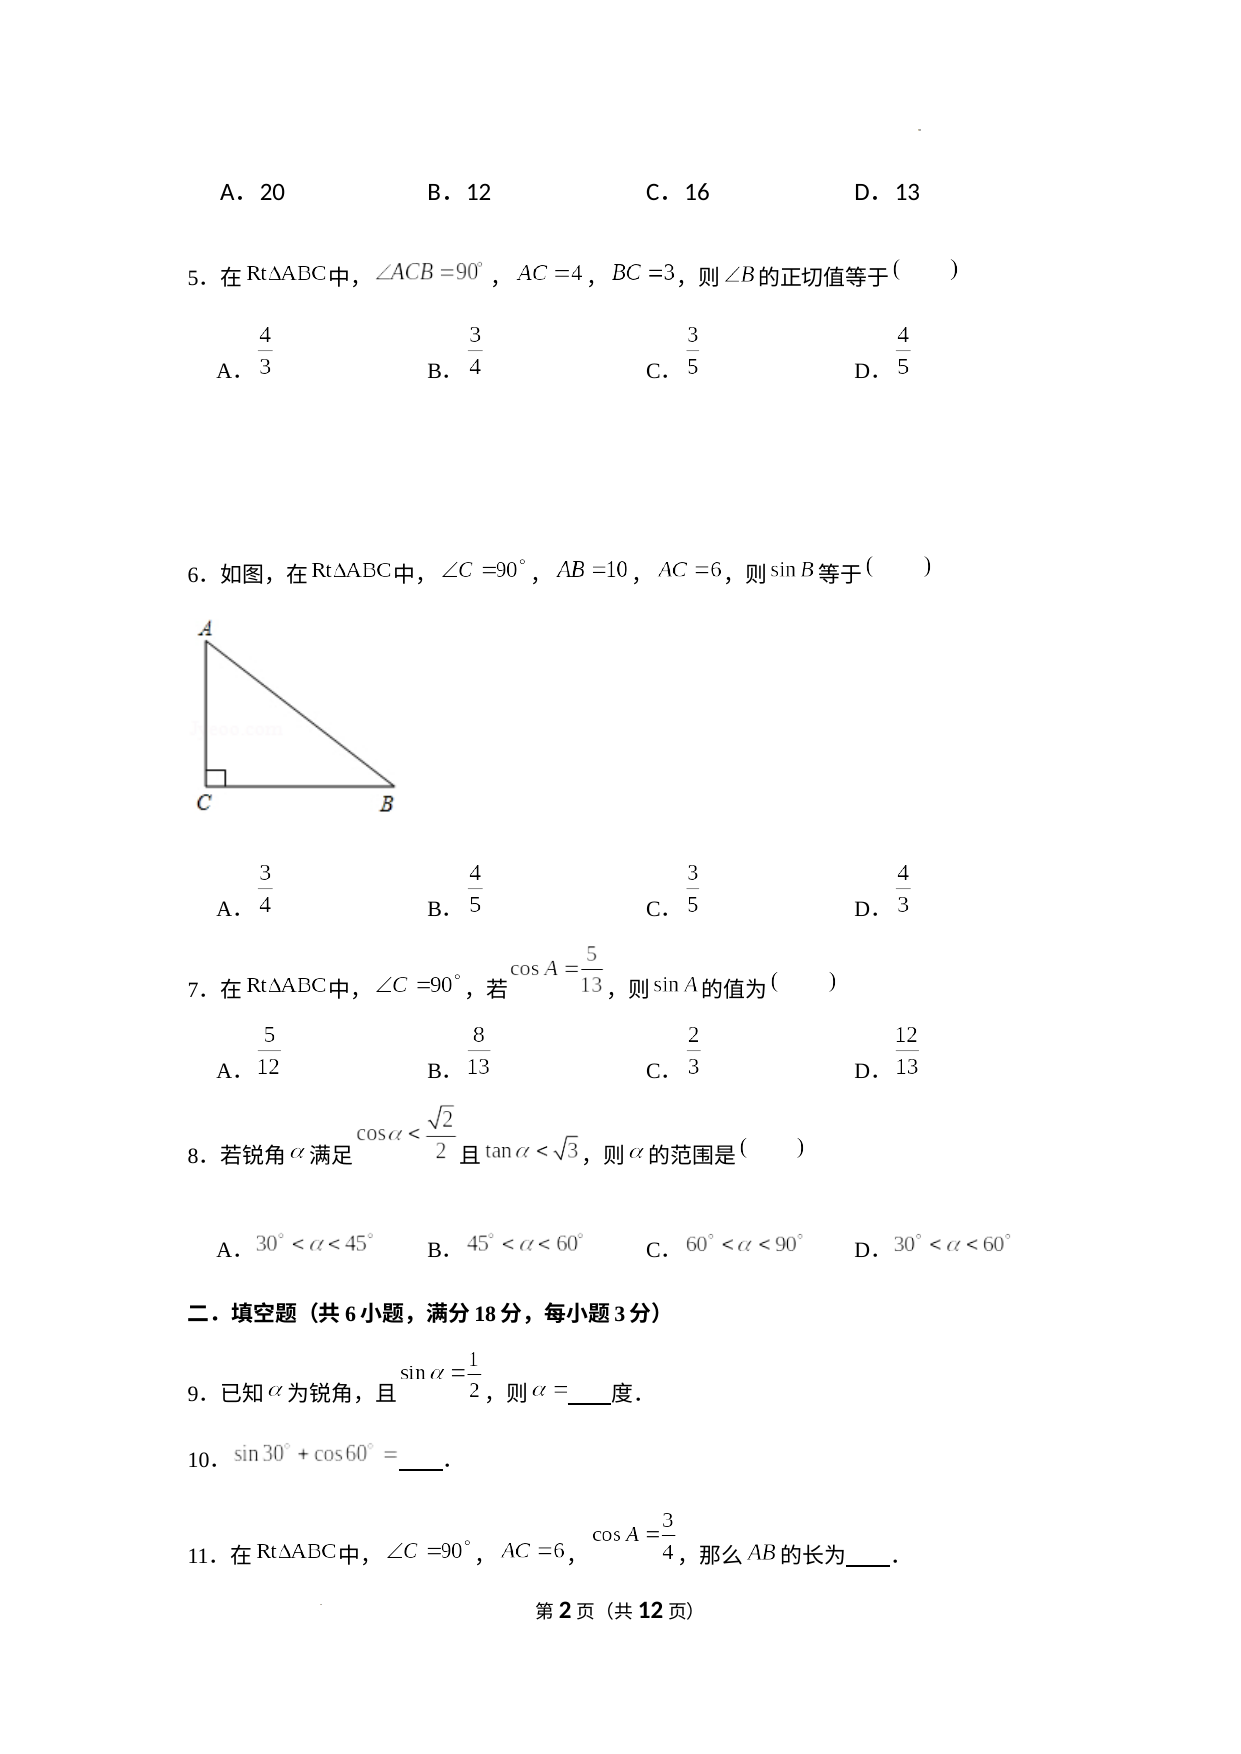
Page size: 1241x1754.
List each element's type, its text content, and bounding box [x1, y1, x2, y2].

text A． B． C． D． [187, 1215, 1053, 1280]
text 8．若锐角满足且，则的范围是 [187, 1101, 1053, 1199]
picture [187, 618, 400, 818]
text 9．已知为锐角，且，则 度． [187, 1344, 1053, 1409]
text 11．在中，，，，那么的长为 ． [187, 1506, 1053, 1571]
text 二．填空题（共6小题，满分18分，每小题3分） [187, 1296, 1053, 1328]
text 6．如图，在中，，，，则等于 [187, 537, 1053, 602]
text 5．在中，，，，则的正切值等于 [187, 240, 1053, 305]
text A．20 B．12 C．16 D．13 [187, 157, 1053, 222]
text A． B． C． D． [187, 1021, 1053, 1086]
text 10． ． [187, 1425, 1053, 1490]
text 7．在中，，若，则的值为 [187, 940, 1053, 1005]
text A． B． C． D． [187, 859, 1053, 924]
text A． B． C． D． [187, 321, 1053, 386]
